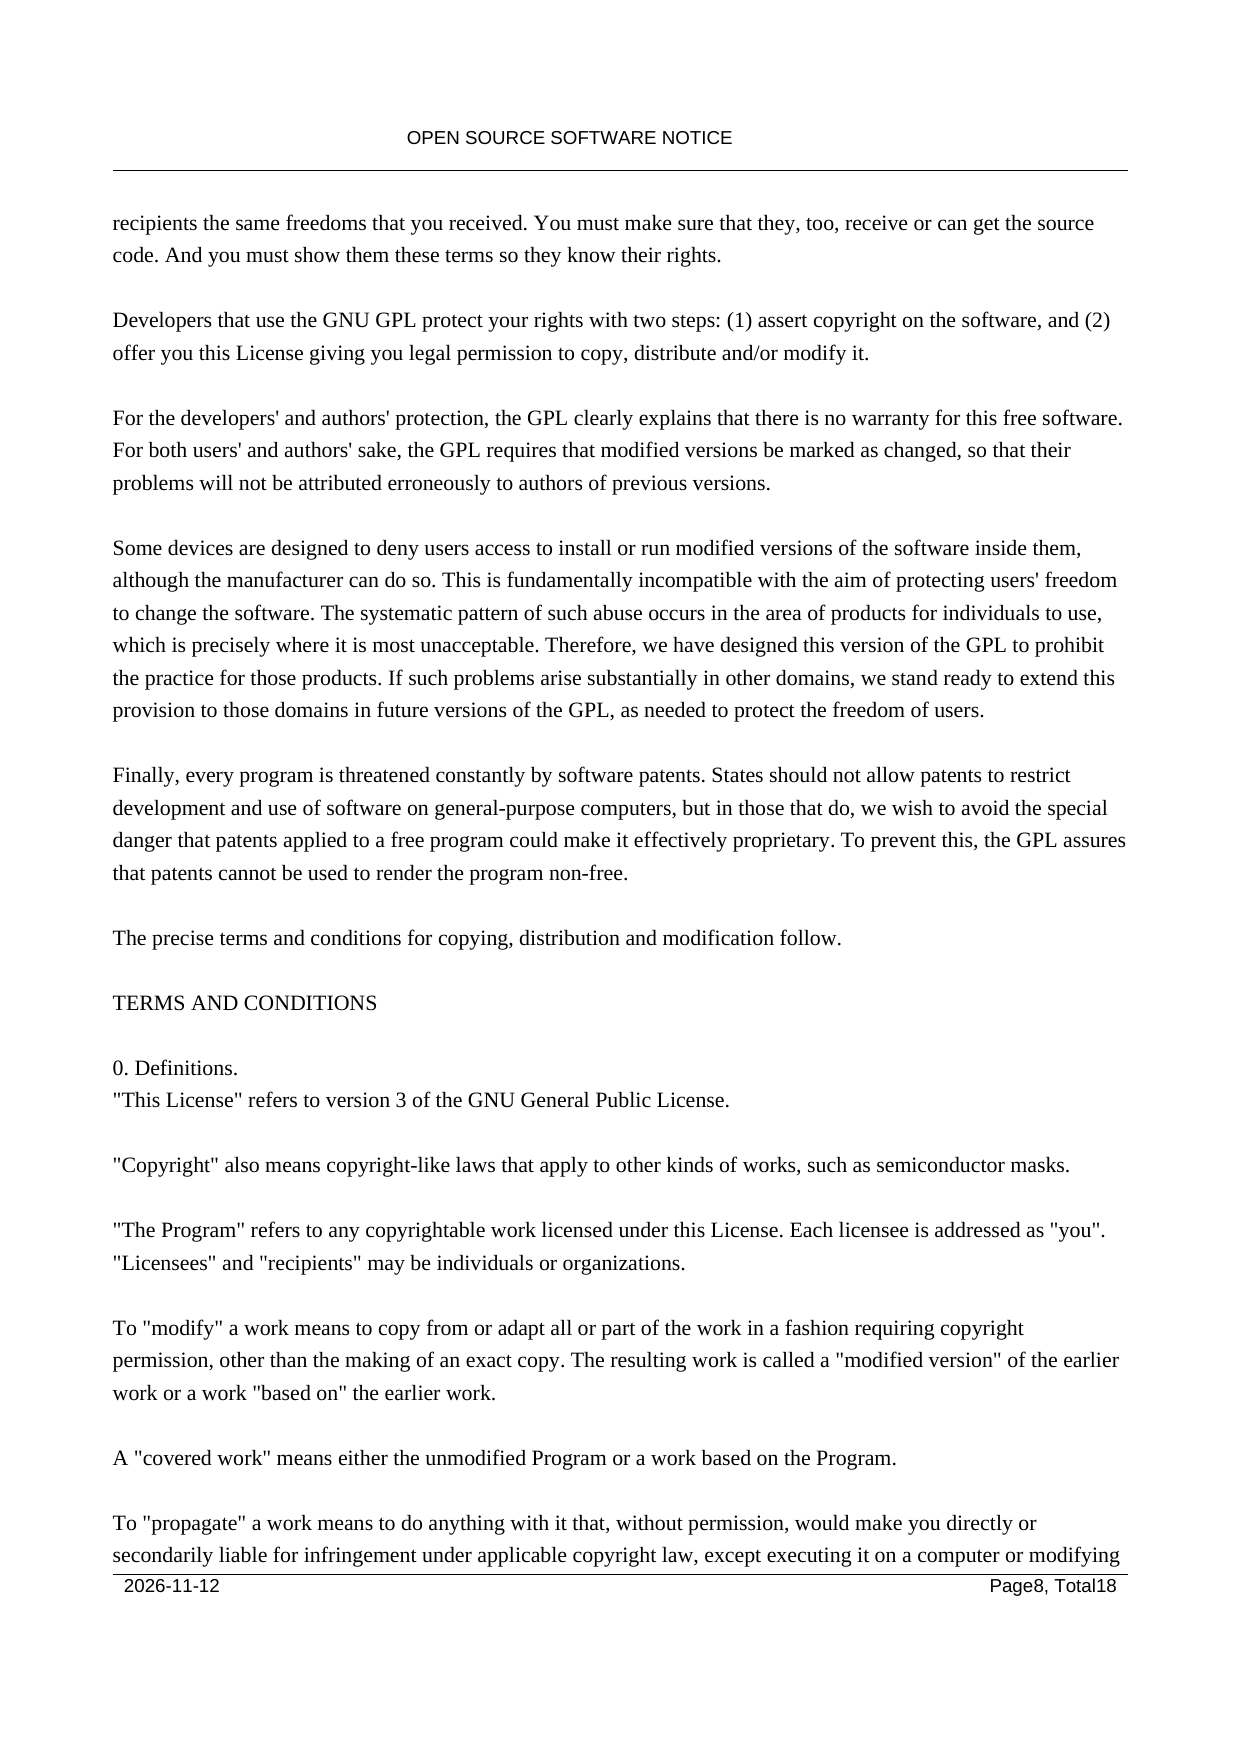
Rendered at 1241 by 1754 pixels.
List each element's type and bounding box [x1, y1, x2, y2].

text [112, 206, 1128, 1571]
